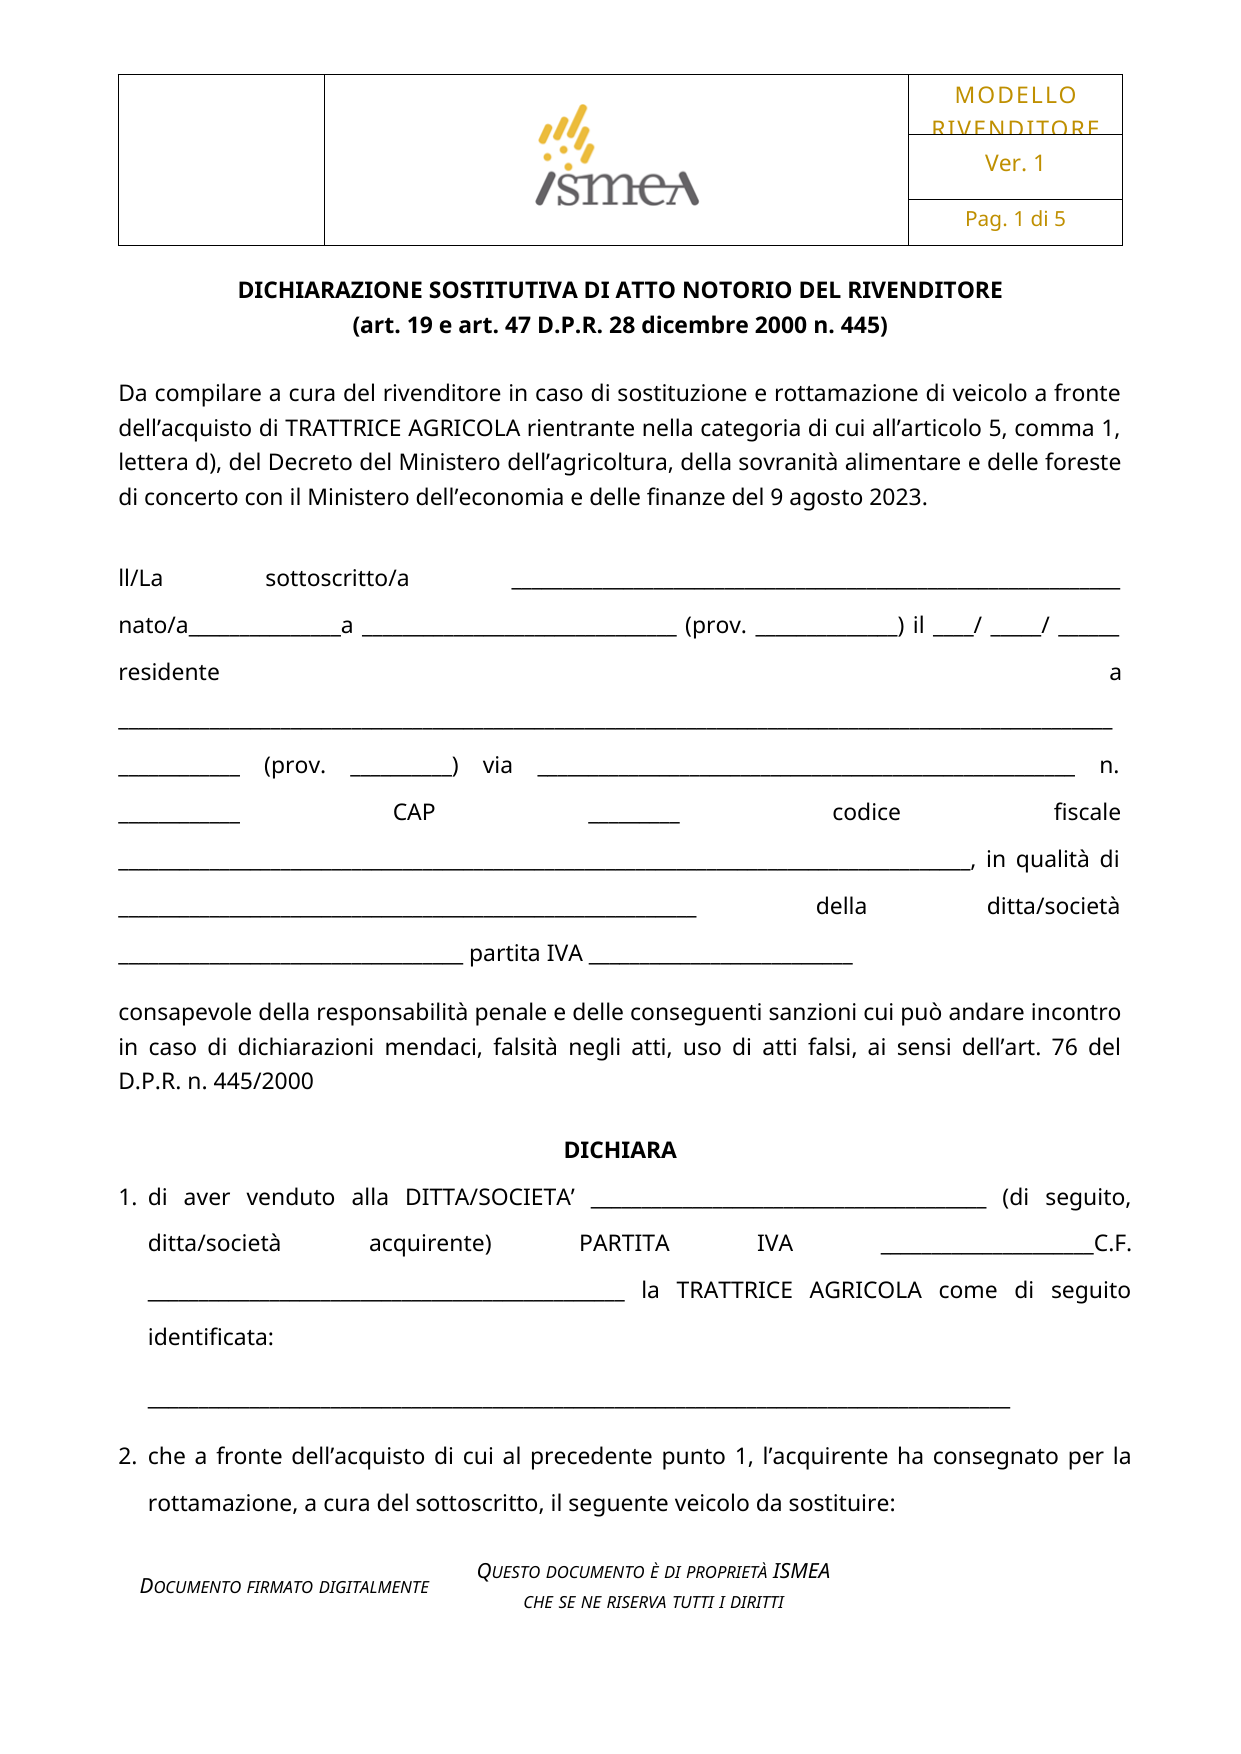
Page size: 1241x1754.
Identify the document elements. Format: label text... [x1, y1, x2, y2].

picture [533, 102, 700, 210]
list che a fronte dell’acquisto di cui al precedente punto 1, l’acquirente ha consegnato per la rottamazione, a cura del sottoscritto, il seguente veicolo da sostituire: [118, 1440, 1133, 1518]
text DICHIARA [118, 1134, 1122, 1165]
text _____________________________________________________________________________________ [148, 1381, 1133, 1412]
text (art. 19 e art. 47 D.P.R. 28 dicembre 2000 n. 445) [118, 309, 1122, 340]
text consapevole della responsabilità penale e delle conseguenti sanzioni cui può andare incontro in caso di dichiarazioni mendaci, falsità negli atti, uso di atti falsi, ai sensi dell’art. 76 del D.P.R. n. 445/2000 [118, 996, 1122, 1096]
text Da compilare a cura del rivenditore in caso di sostituzione e rottamazione di veicolo a fronte dell’acquisto di TRATTRICE AGRICOLA rientrante nella categoria di cui all’articolo 5, comma 1, lettera d), del Decreto del Ministero dell’agricoltura, della sovranità alimentare e delle foreste di concerto con il Ministero dell’economia e delle finanze del 9 agosto 2023. [118, 377, 1122, 512]
text ll/La sottoscritto/a ____________________________________________________________ nato/a_______________a _______________________________ (prov. ______________) il ____/ _____/ ______ residente a ______________________________________________________________________________________________________________ (prov. __________) via _____________________________________________________ n. ____________ CAP _________ codice fiscale ____________________________________________________________________________________, in qualità di _________________________________________________________ della ditta/società __________________________________ partita IVA __________________________ [118, 562, 1122, 968]
text DICHIARAZIONE SOSTITUTIVA DI ATTO NOTORIO DEL RIVENDITORE [118, 274, 1122, 306]
list di aver venduto alla DITTA/SOCIETA’ _______________________________________ (di seguito, ditta/società acquirente) PARTITA IVA _____________________C.F. _______________________________________________ la TRATTRICE AGRICOLA come di seguito identificata: [118, 1181, 1133, 1352]
